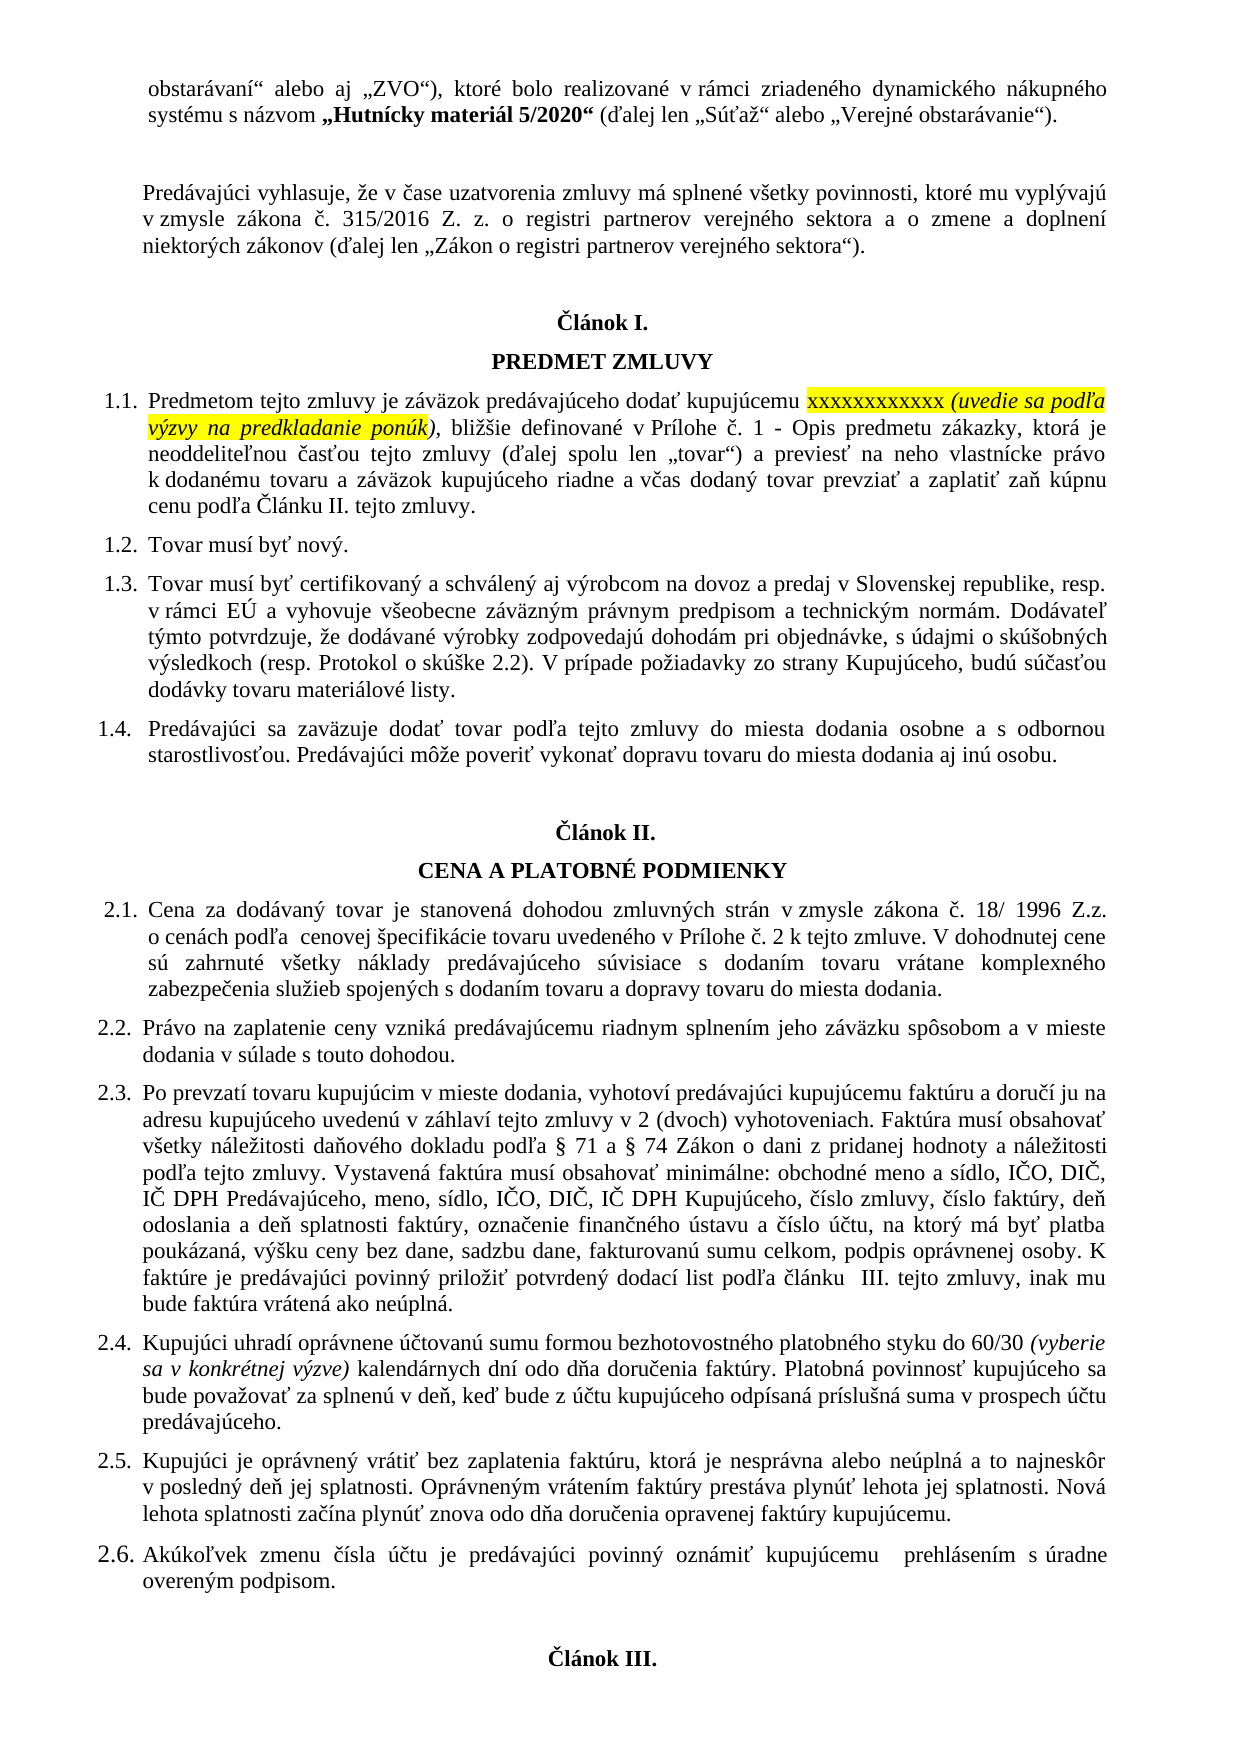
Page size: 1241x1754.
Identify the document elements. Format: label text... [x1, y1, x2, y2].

list Akúkoľvek zmenu čísla účtu je predávajúci povinný oznámiť kupujúcemu prehlásením s úradne overeným podpisom. [97, 1539, 1107, 1594]
list Predávajúci sa zaväzuje dodať tovar podľa tejto zmluvy do miesta dodania osobne a s odbornou starostlivosťou. Predávajúci môže poveriť vykonať dopravu tovaru do miesta dodania aj inú osobu. [97, 714, 1107, 767]
list Tovar musí byť certifikovaný a schválený aj výrobcom na dovoz a predaj v Slovenskej republike, resp. v rámci EÚ a vyhovuje všeobecne záväzným právnym predpisom a technickým normám. Dodávateľ týmto potvrdzuje, že dodávané výrobky zodpovedajú dohodám pri objednávke, s údajmi o skúšobných výsledkoch (resp. Protokol o skúške 2.2). V prípade požiadavky zo strany Kupujúceho, budú súčasťou dodávky tovaru materiálové listy. [103, 570, 1107, 702]
text Článok III. [97, 1645, 1107, 1671]
list Právo na zaplatenie ceny vzniká predávajúcemu riadnym splnením jeho záväzku spôsobom a v mieste dodania v súlade s touto dohodou. [97, 1014, 1107, 1067]
list Po prevzatí tovaru kupujúcim v mieste dodania, vyhotoví predávajúci kupujúcemu faktúru a doručí ju na adresu kupujúceho uvedenú v záhlaví tejto zmluvy v 2 (dvoch) vyhotoveniach. Faktúra musí obsahovať všetky náležitosti daňového dokladu podľa § 71 a § 74 Zákon o dani z pridanej hodnoty a náležitosti podľa tejto zmluvy. Vystavená faktúra musí obsahovať minimálne: obchodné meno a sídlo, IČO, DIČ, IČ DPH Predávajúceho, meno, sídlo, IČO, DIČ, IČ DPH Kupujúceho, číslo zmluvy, číslo faktúry, deň odoslania a deň splatnosti faktúry, označenie finančného ústavu a číslo účtu, na ktorý má byť platba poukázaná, výšku ceny bez dane, sadzbu dane, fakturovanú sumu celkom, podpis oprávnenej osoby. K faktúre je predávajúci povinný priložiť potvrdený dodací list podľa článku III. tejto zmluvy, inak mu bude faktúra vrátená ako neúplná. [97, 1079, 1107, 1317]
text Článok II. [103, 819, 1107, 845]
list Predmetom tejto zmluvy je záväzok predávajúceho dodať kupujúcemu xxxxxxxxxxxx (uvedie sa podľa výzvy na predkladanie ponúk), bližšie definované v Prílohe č. 1 - Opis predmetu zákazky, ktorá je neoddeliteľnou časťou tejto zmluvy (ďalej spolu len „tovar“) a previesť na neho vlastnícke právo k dodanému tovaru a záväzok kupujúceho riadne a včas dodaný tovar prevziať a zaplatiť zaň kúpnu cenu podľa Článku II. tejto zmluvy. [103, 387, 1107, 519]
list Kupujúci je oprávnený vrátiť bez zaplatenia faktúru, ktorá je nesprávna alebo neúplná a to najneskôr v posledný deň jej splatnosti. Oprávneným vrátením faktúry prestáva plynúť lehota jej splatnosti. Nová lehota splatnosti začína plynúť znova odo dňa doručenia opravenej faktúry kupujúcemu. [97, 1447, 1107, 1526]
list Tovar musí byť nový. [103, 531, 1107, 558]
text PREDMET ZMLUVY [97, 348, 1107, 375]
text Článok I. [97, 309, 1107, 336]
text Predávajúci vyhlasuje, že v čase uzatvorenia zmluvy má splnené všetky povinnosti, ktoré mu vyplývajú v zmysle zákona č. 315/2016 Z. z. o registri partnerov verejného sektora a o zmene a doplnení niektorých zákonov (ďalej len „Zákon o registri partnerov verejného sektora“). [142, 179, 1107, 258]
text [148, 75, 1107, 128]
list Cena za dodávaný tovar je stanovená dohodou zmluvných strán v zmysle zákona č. 18/ 1996 Z.z. o cenách podľa cenovej špecifikácie tovaru uvedeného v Prílohe č. 2 k tejto zmluve. V dohodnutej cene sú zahrnuté všetky náklady predávajúceho súvisiace s dodaním tovaru vrátane komplexného zabezpečenia služieb spojených s dodaním tovaru a dopravy tovaru do miesta dodania. [103, 896, 1107, 1002]
text CENA A PLATOBNÉ PODMIENKY [97, 857, 1107, 884]
list Kupujúci uhradí oprávnene účtovanú sumu formou bezhotovostného platobného styku do 60/30 (vyberie sa v konkrétnej výzve) kalendárnych dní odo dňa doručenia faktúry. Platobná povinnosť kupujúceho sa bude považovať za splnenú v deň, keď bude z účtu kupujúceho odpísaná príslušná suma v prospech účtu predávajúceho. [97, 1329, 1107, 1434]
